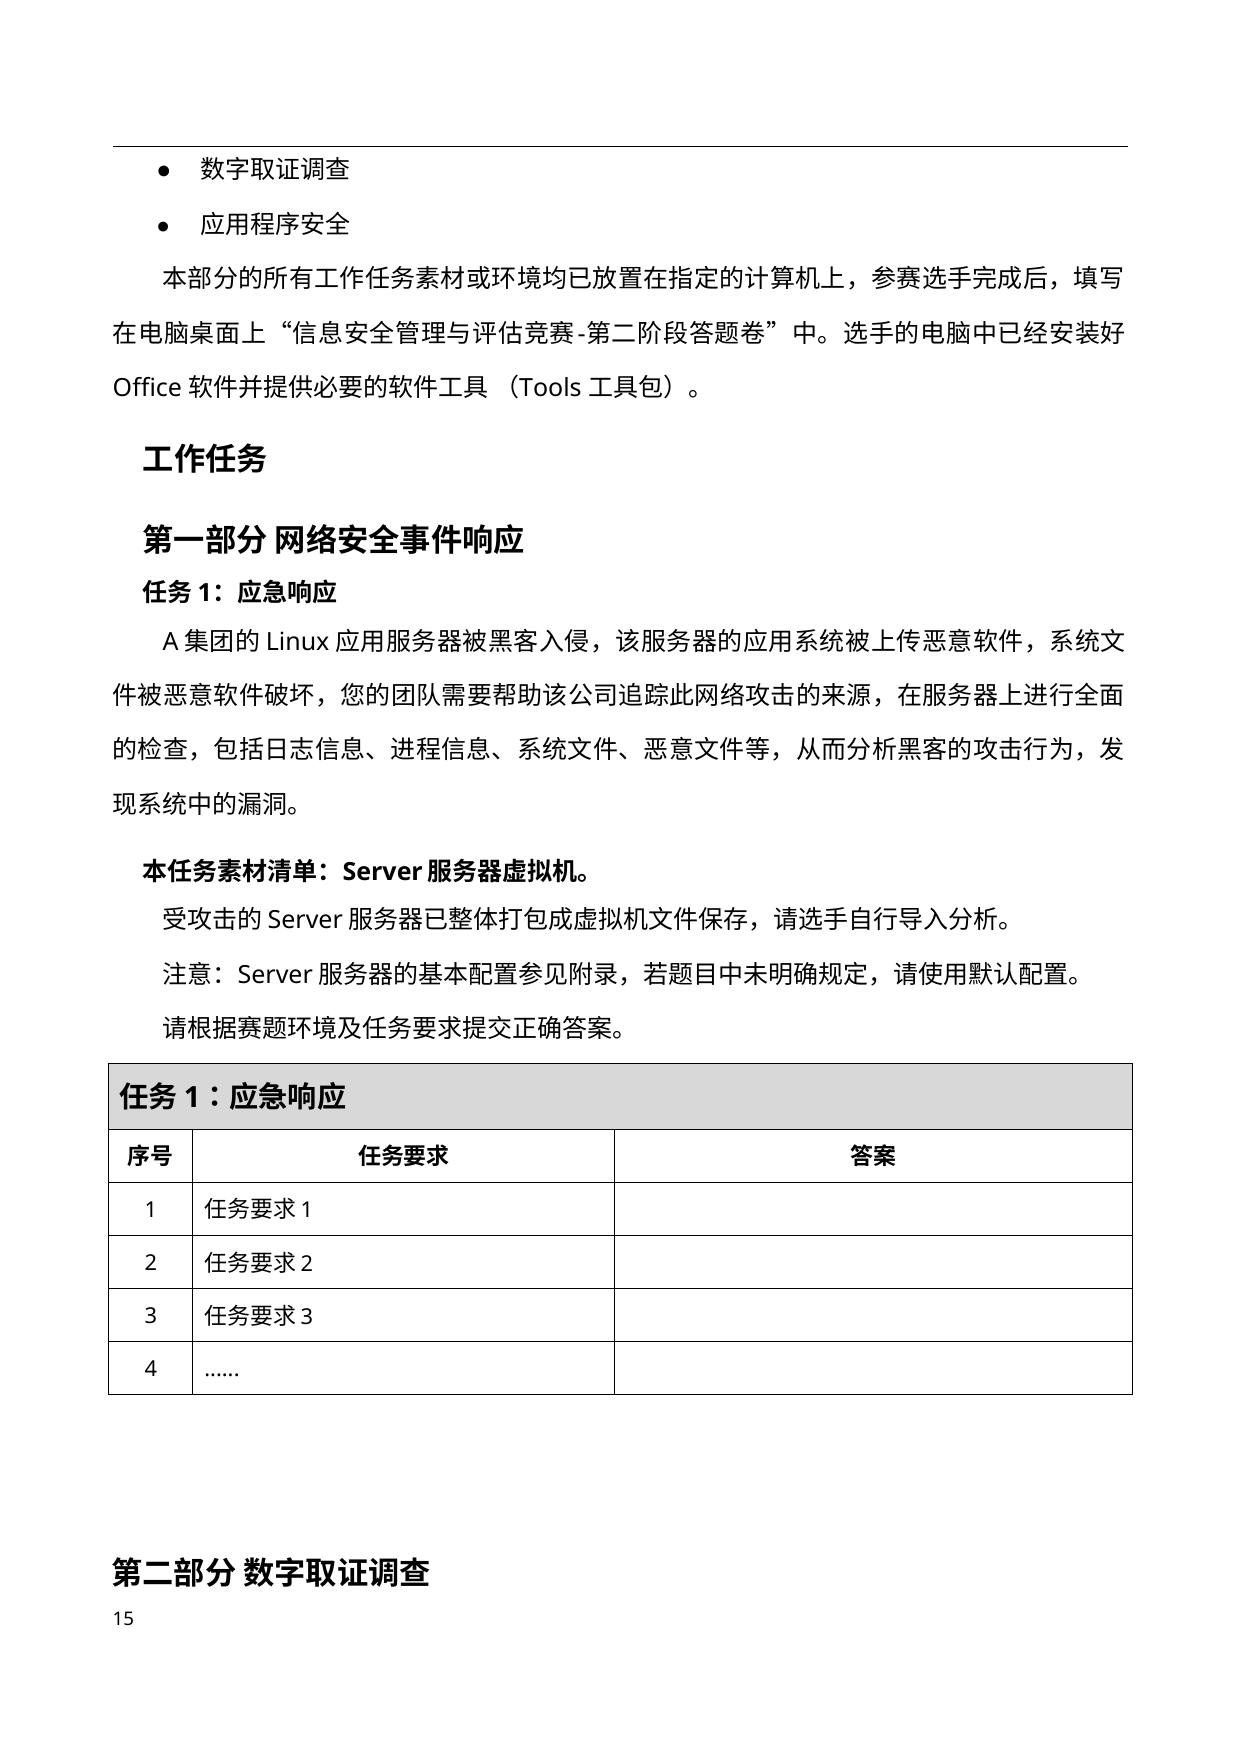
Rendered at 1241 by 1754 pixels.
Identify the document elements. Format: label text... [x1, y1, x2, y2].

table_cell 任务要求2 [193, 1236, 614, 1288]
subtitle 第一部分 网络安全事件响应 [142, 515, 1128, 560]
text 本部分的所有工作任务素材或环境均已放置在指定的计算机上，参赛选手完成后，填写在电脑桌面上“信息安全管理与评估竞赛-第二阶段答题卷”中。选手的电脑中已经安装好 Office 软件并提供必要的软件工具 （Tools 工具包）。 [112, 259, 1128, 404]
table_cell 答案 [615, 1130, 1132, 1182]
table_cell [615, 1183, 1132, 1235]
table_cell [615, 1236, 1132, 1288]
table_cell 1 [109, 1183, 192, 1235]
table_cell 任务要求 [193, 1130, 614, 1182]
subtitle 本任务素材清单：Server服务器虚拟机。 [142, 851, 1128, 887]
subtitle 任务1：应急响应 [142, 572, 1128, 609]
table_cell [615, 1342, 1132, 1394]
table_cell 4 [109, 1342, 192, 1394]
text 注意：Server服务器的基本配置参见附录，若题目中未明确规定，请使用默认配置。 [112, 954, 1128, 991]
list 数字取证调查 [156, 150, 1128, 186]
table_cell 任务要求3 [193, 1289, 614, 1341]
table_cell [615, 1289, 1132, 1341]
table_cell 2 [109, 1236, 192, 1288]
subtitle 工作任务 [143, 434, 1128, 479]
list 应用程序安全 [156, 204, 1128, 241]
subtitle 第二部分 数字取证调查 [111, 1548, 1128, 1594]
table_cell 序号 [109, 1130, 192, 1182]
table_header 任务1：应急响应 [109, 1064, 1132, 1129]
text 请根据赛题环境及任务要求提交正确答案。 [112, 1009, 1128, 1045]
table_cell 任务要求1 [193, 1183, 614, 1235]
text A集团的Linux应用服务器被黑客入侵，该服务器的应用系统被上传恶意软件，系统文件被恶意软件破坏，您的团队需要帮助该公司追踪此网络攻击的来源，在服务器上进行全面的检查，包括日志信息、进程信息、系统文件、恶意文件等，从而分析黑客的攻击行为，发现系统中的漏洞。 [112, 621, 1128, 821]
table_cell 3 [109, 1289, 192, 1341]
text 受攻击的Server服务器已整体打包成虚拟机文件保存，请选手自行导入分析。 [112, 900, 1128, 936]
table_cell ...... [193, 1342, 614, 1394]
